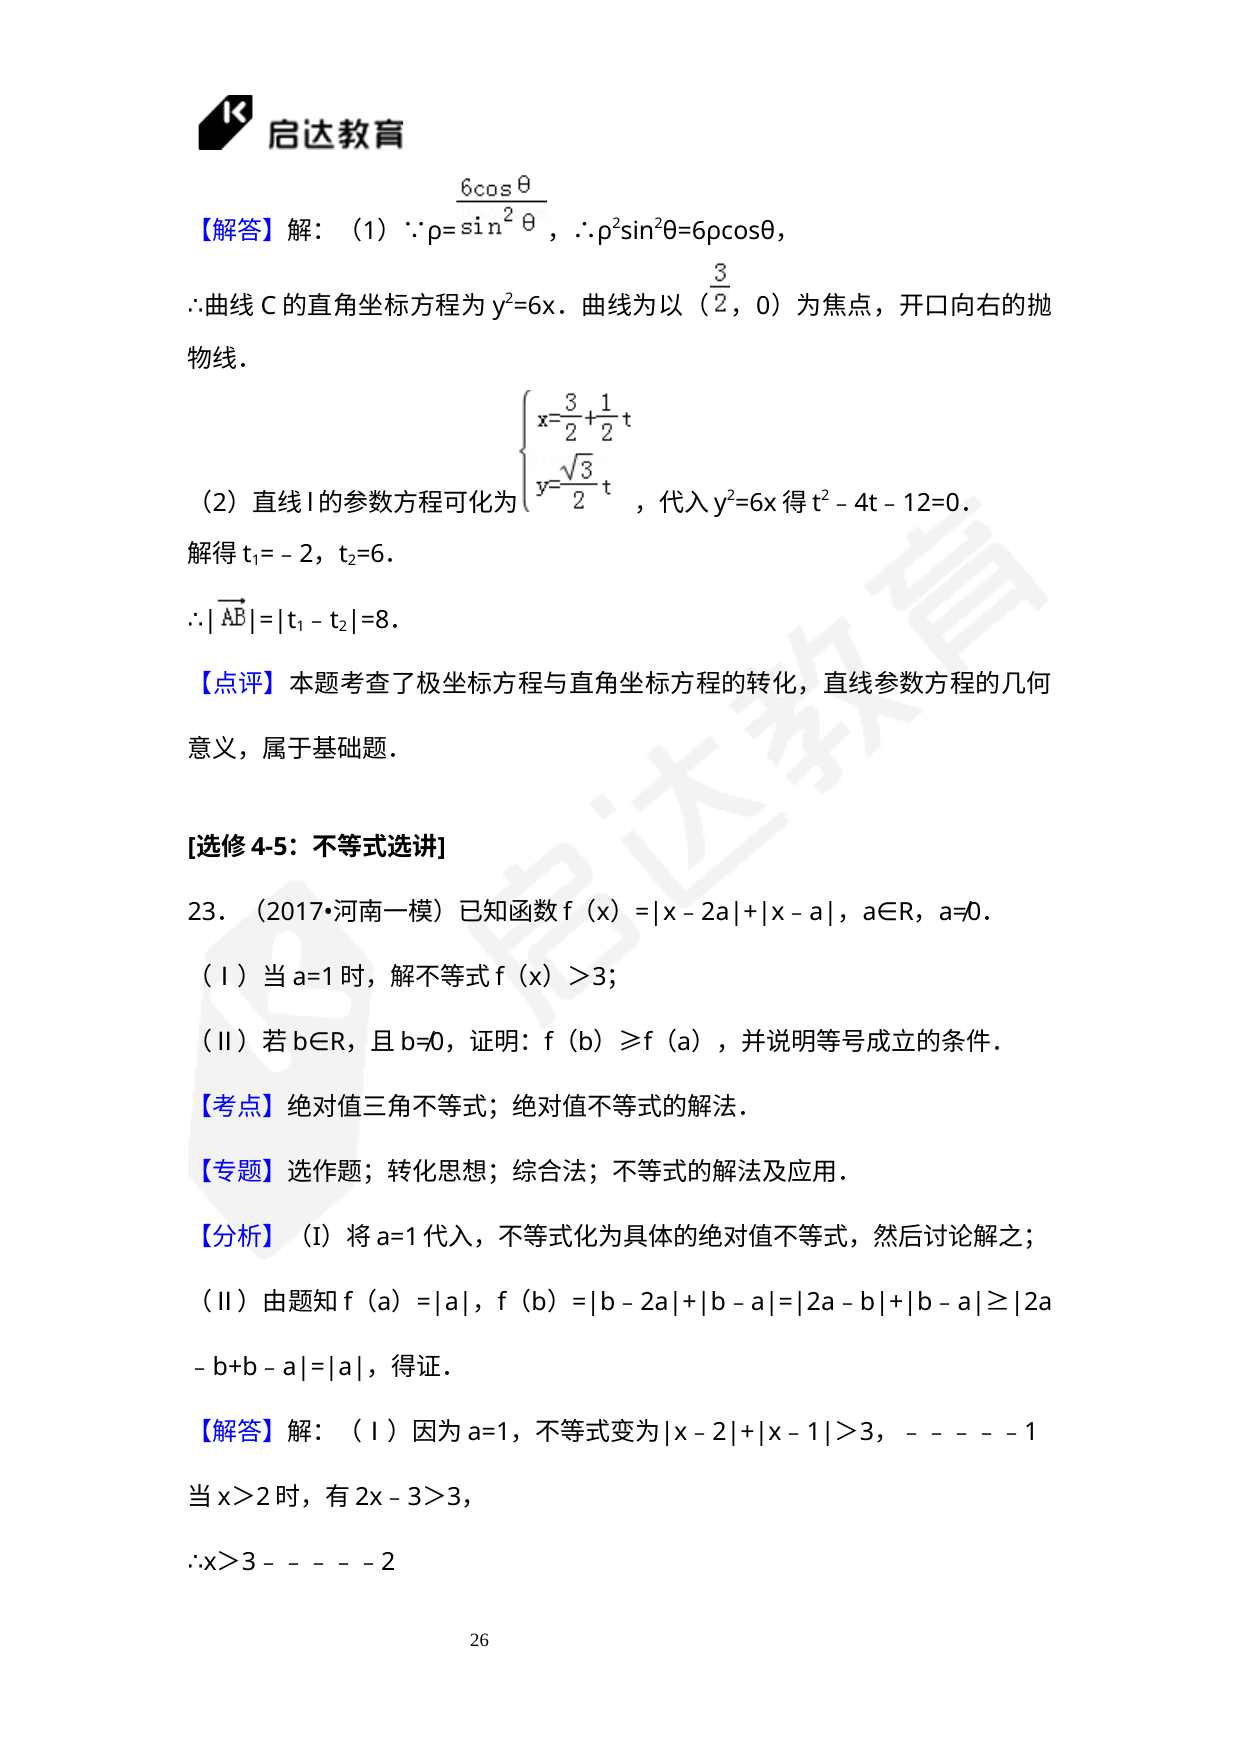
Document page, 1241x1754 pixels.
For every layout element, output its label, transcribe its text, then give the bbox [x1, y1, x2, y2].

text 【专题】选作题；转化思想；综合法；不等式的解法及应用． [187, 1137, 1053, 1202]
text 【点评】本题考查了极坐标方程与直角坐标方程的转化，直线参数方程的几何意义，属于基础题． [187, 649, 1053, 779]
text （Ⅰ）当a=1时，解不等式f（x）＞3； [187, 942, 1053, 1007]
picture [710, 259, 731, 315]
text 当x＞2时，有2x﹣3＞3， [187, 1462, 1053, 1527]
text ∴x＞3﹣﹣﹣﹣﹣2 [187, 1527, 1053, 1592]
text ∴曲线C的直角坐标方程为y2=6x．曲线为以（，0）为焦点，开口向右的抛物线． [187, 259, 1053, 389]
text （2）直线l的参数方程可化为，代入y2=6x得t2﹣4t﹣12=0． [187, 389, 1053, 519]
text 【分析】（I）将a=1代入，不等式化为具体的绝对值不等式，然后讨论解之； [187, 1202, 1053, 1267]
picture [217, 597, 246, 629]
picture [518, 390, 634, 512]
text 【解答】解：（Ⅰ）因为a=1，不等式变为|x﹣2|+|x﹣1|＞3，﹣﹣﹣﹣﹣1 [187, 1397, 1053, 1462]
text （Ⅱ）由题知f（a）=|a|，f（b）=|b﹣2a|+|b﹣a|=|2a﹣b|+|b﹣a|≥|2a﹣b+b﹣a|=|a|，得证． [187, 1267, 1053, 1397]
text 【解答】解：（1）∵ρ=，∴ρ2sin2θ=6ρcosθ， [187, 162, 1053, 259]
text （Ⅱ）若b∈R，且b≠0，证明：f（b）≥f（a），并说明等号成立的条件． [187, 1007, 1053, 1072]
text 解得t1=﹣2，t2=6． [187, 519, 1053, 584]
text ∴||=|t1﹣t2|=8． [187, 584, 1053, 649]
picture [198, 95, 404, 150]
picture [456, 175, 547, 239]
text 【考点】绝对值三角不等式；绝对值不等式的解法．菁优网版权所有 [187, 1072, 1053, 1137]
text 23．（2017•河南一模）已知函数f（x）=|x﹣2a|+|x﹣a|，a∈R，a≠0． [187, 877, 1053, 942]
text [选修4-5：不等式选讲] [187, 812, 1053, 877]
